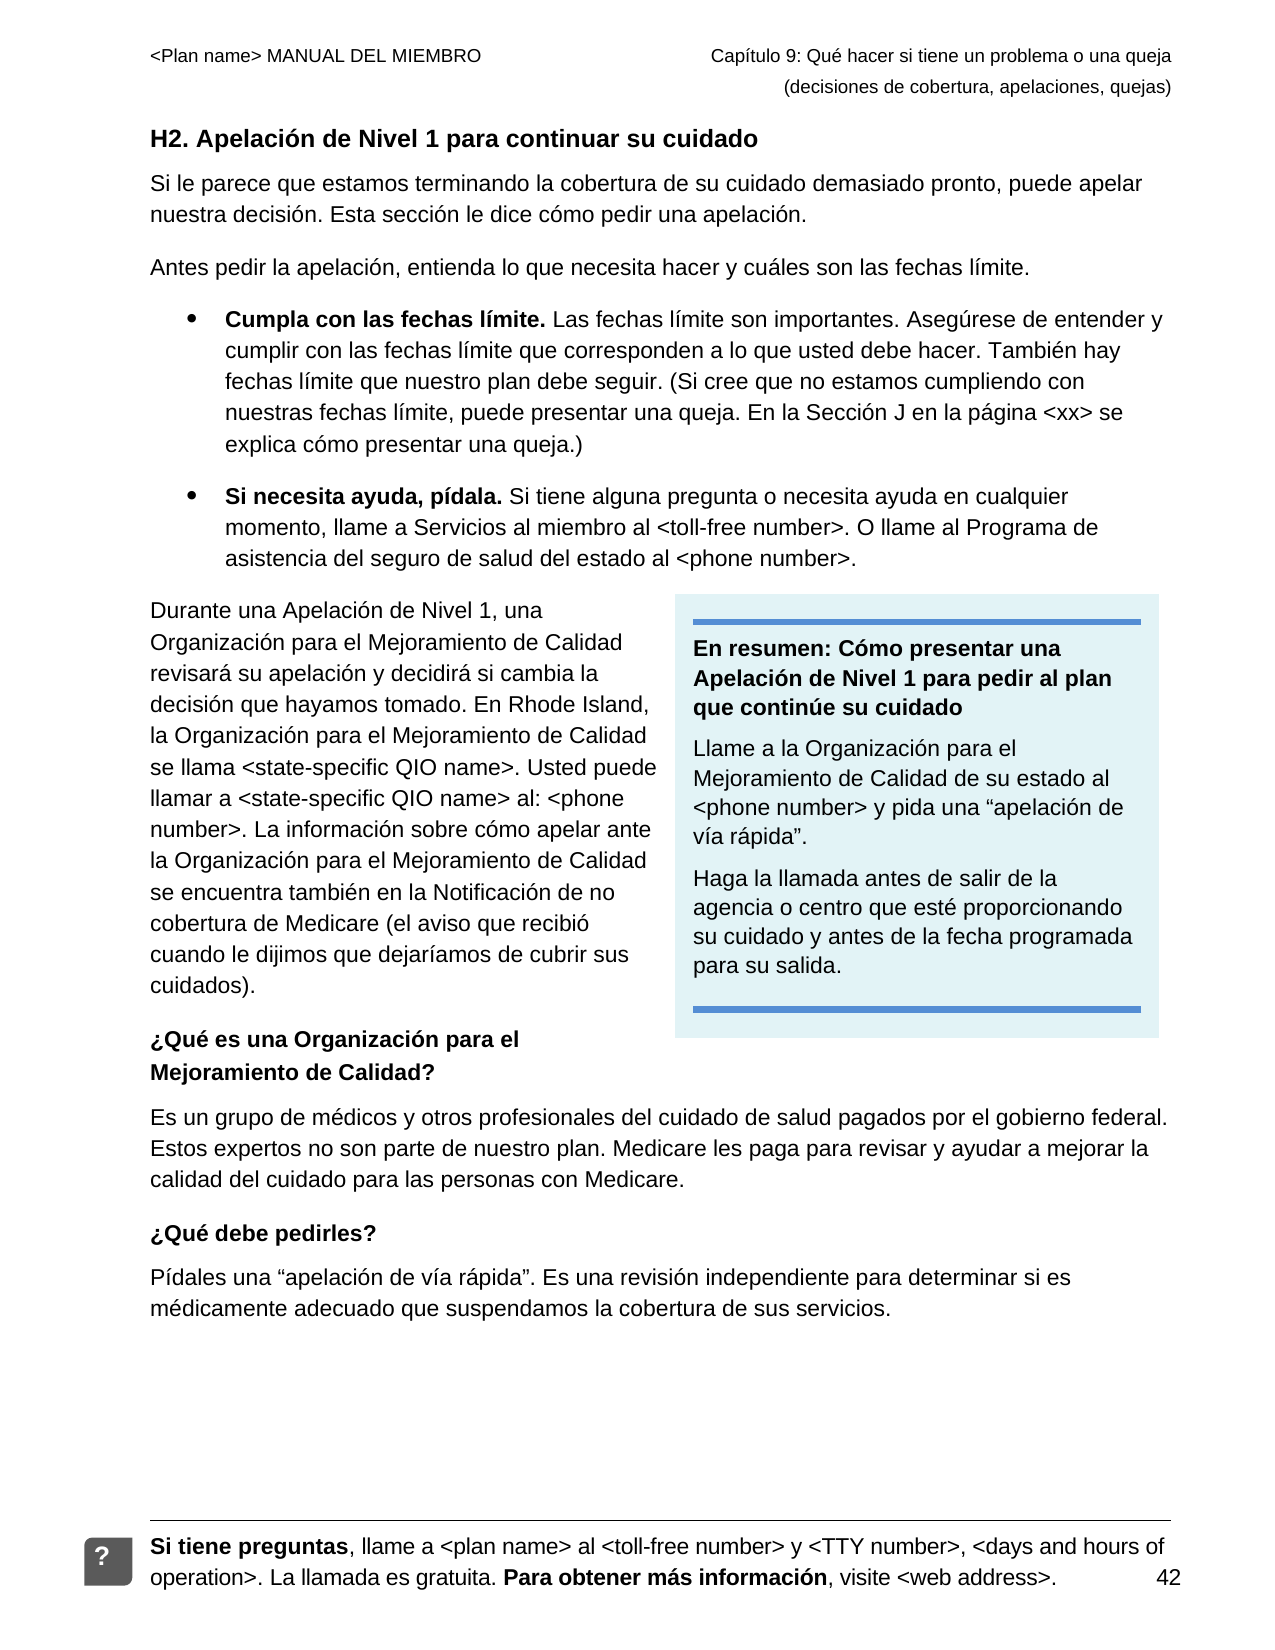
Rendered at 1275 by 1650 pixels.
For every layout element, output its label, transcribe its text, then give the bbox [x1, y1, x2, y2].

subtitle H2. Apelación de Nivel 1 para continuar su cuidado [150, 121, 1096, 154]
subtitle ¿Qué es una Organización para el Mejoramiento de Calidad? [150, 1021, 1096, 1087]
text Si le parece que estamos terminando la cobertura de su cuidado demasiado pronto, puede apelar nuestra decisión. Esta sección le dice cómo pedir una apelación. [150, 167, 1171, 229]
text Es un grupo de médicos y otros profesionales del cuidado de salud pagados por el gobierno federal. Estos expertos no son parte de nuestro plan. Medicare les paga para revisar y ayudar a mejorar la calidad del cuidado para las personas con Medicare. [150, 1100, 1171, 1194]
list Cumpla con las fechas límite. Las fechas límite son importantes. Asegúrese de entender y cumplir con las fechas límite que corresponden a lo que usted debe hacer. También hay fechas límite que nuestro plan debe seguir. (Si cree que no estamos cumpliendo con nuestras fechas límite, puede presentar una queja. En la Sección J en la página <xx> se explica cómo presentar una queja.) [187, 302, 1171, 458]
text Antes pedir la apelación, entienda lo que necesita hacer y cuáles son las fechas límite. [150, 250, 1171, 281]
table_header En resumen: Cómo presentar una Apelación de Nivel 1 para pedir al plan que continúe su cuidado Llame a la Organización para el Mejoramiento de Calidad de su estado al <phone number> y pida una “apelación de vía rápida”. Haga la llamada antes de salir de la agencia o centro que esté proporcionando su cuidado y antes de la fecha programada para su salida. [688, 606, 1146, 1025]
subtitle ¿Qué debe pedirles? [150, 1214, 1096, 1248]
text Pídales una “apelación de vía rápida”. Es una revisión independiente para determinar si es médicamente adecuado que suspendamos la cobertura de sus servicios. [150, 1260, 1171, 1323]
list Si necesita ayuda, pídala. Si tiene alguna pregunta o necesita ayuda en cualquier momento, llame a Servicios al miembro al <toll-free number>. O llame al Programa de asistencia del seguro de salud del estado al <phone number>. [187, 479, 1171, 573]
text Durante una Apelación de Nivel 1, una Organización para el Mejoramiento de Calidad revisará su apelación y decidirá si cambia la decisión que hayamos tomado. En Rhode Island, la Organización para el Mejoramiento de Calidad se llama <state-specific QIO name>. Usted puede llamar a <state-specific QIO name> al: <phone number>. La información sobre cómo apelar ante la Organización para el Mejoramiento de Calidad se encuentra también en la Notificación de no cobertura de Medicare (el aviso que recibió cuando le dijimos que dejaríamos de cubrir sus cuidados). [150, 594, 675, 1000]
